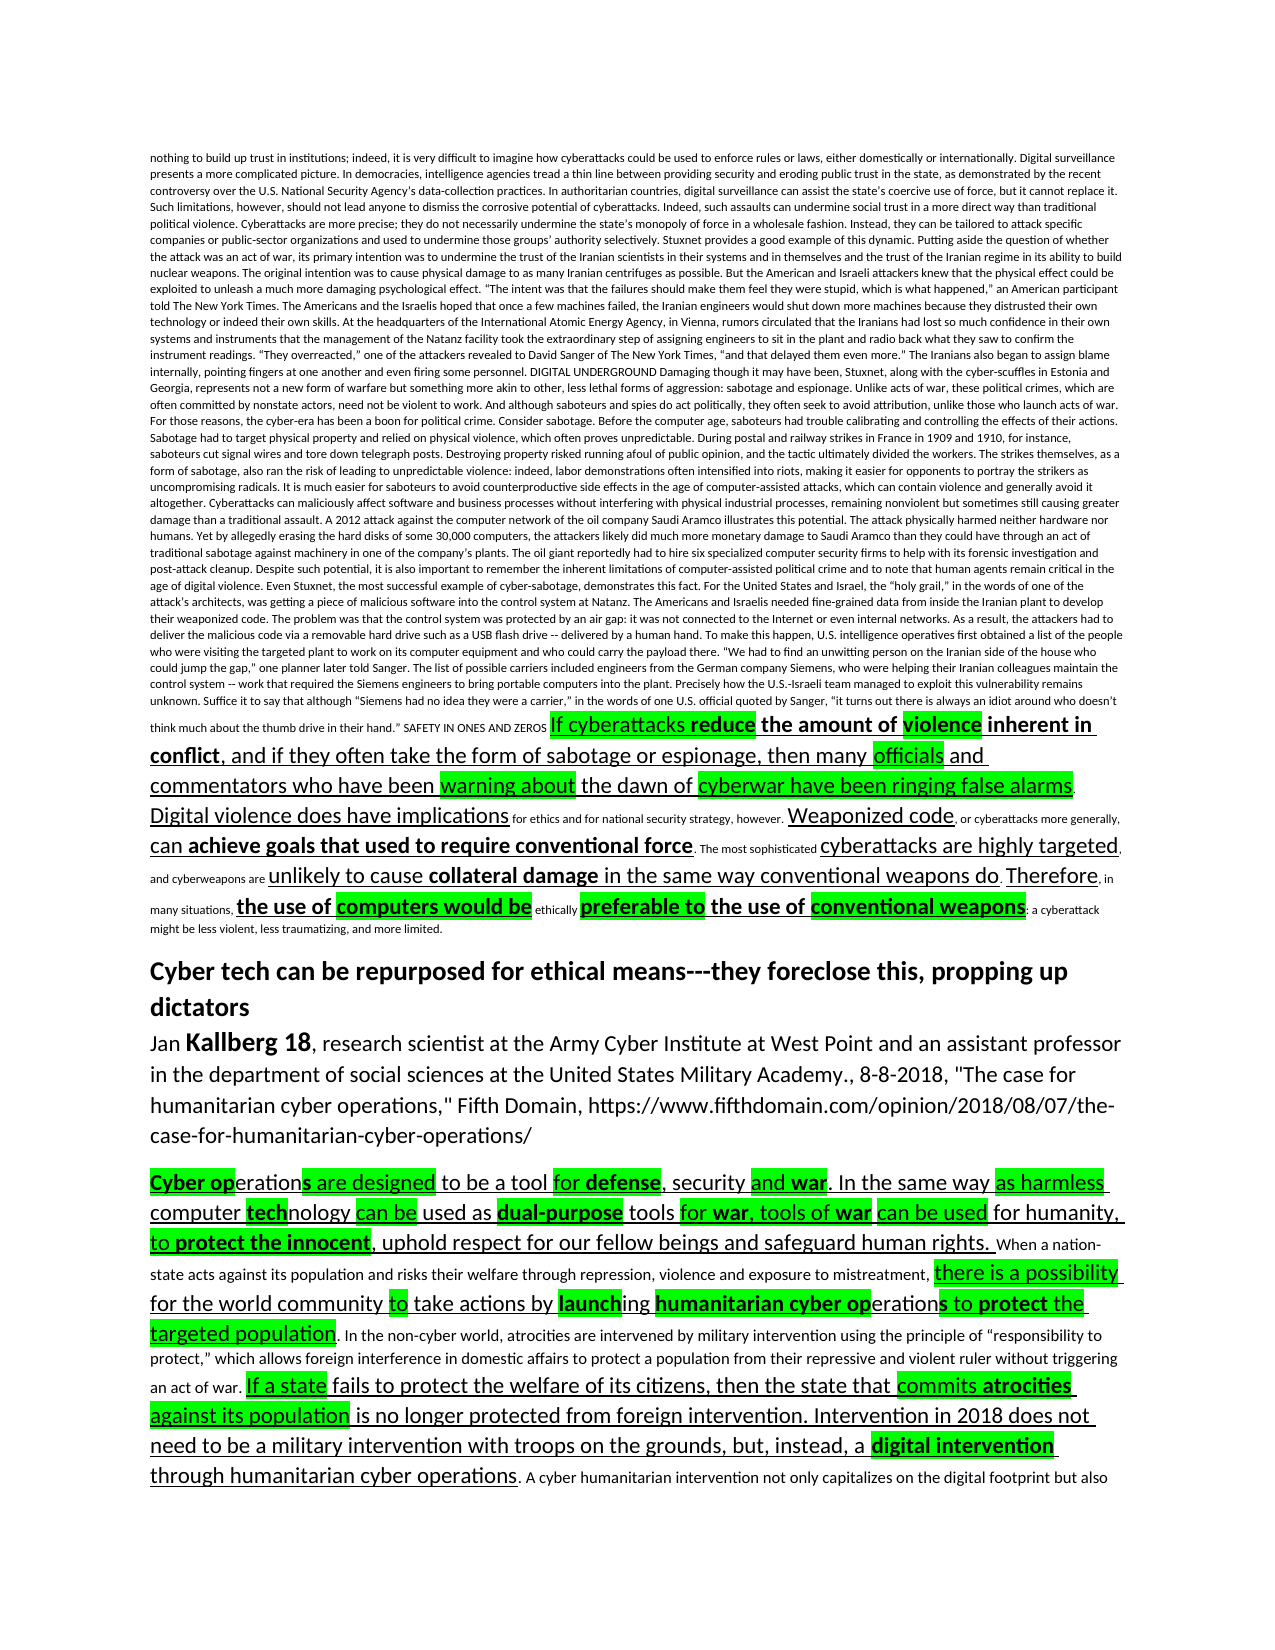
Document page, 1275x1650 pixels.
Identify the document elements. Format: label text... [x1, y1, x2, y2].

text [150, 1224, 1125, 1490]
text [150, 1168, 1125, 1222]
subtitle Cyber tech can be repurposed for ethical means---they foreclose this, propping up dictators [150, 954, 1125, 1023]
text Jan Kallberg 18, research scientist at the Army Cyber Institute at West Point and an assistant professor in the department of social sciences at the United States Military Academy., 8-8-2018, "The case for humanitarian cyber operations," Fifth Domain, https://www.fifthdomain.com/opinion/2018/08/07/the-case-for-humanitarian-cyber-operations/ [150, 1025, 1125, 1149]
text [150, 150, 1125, 936]
